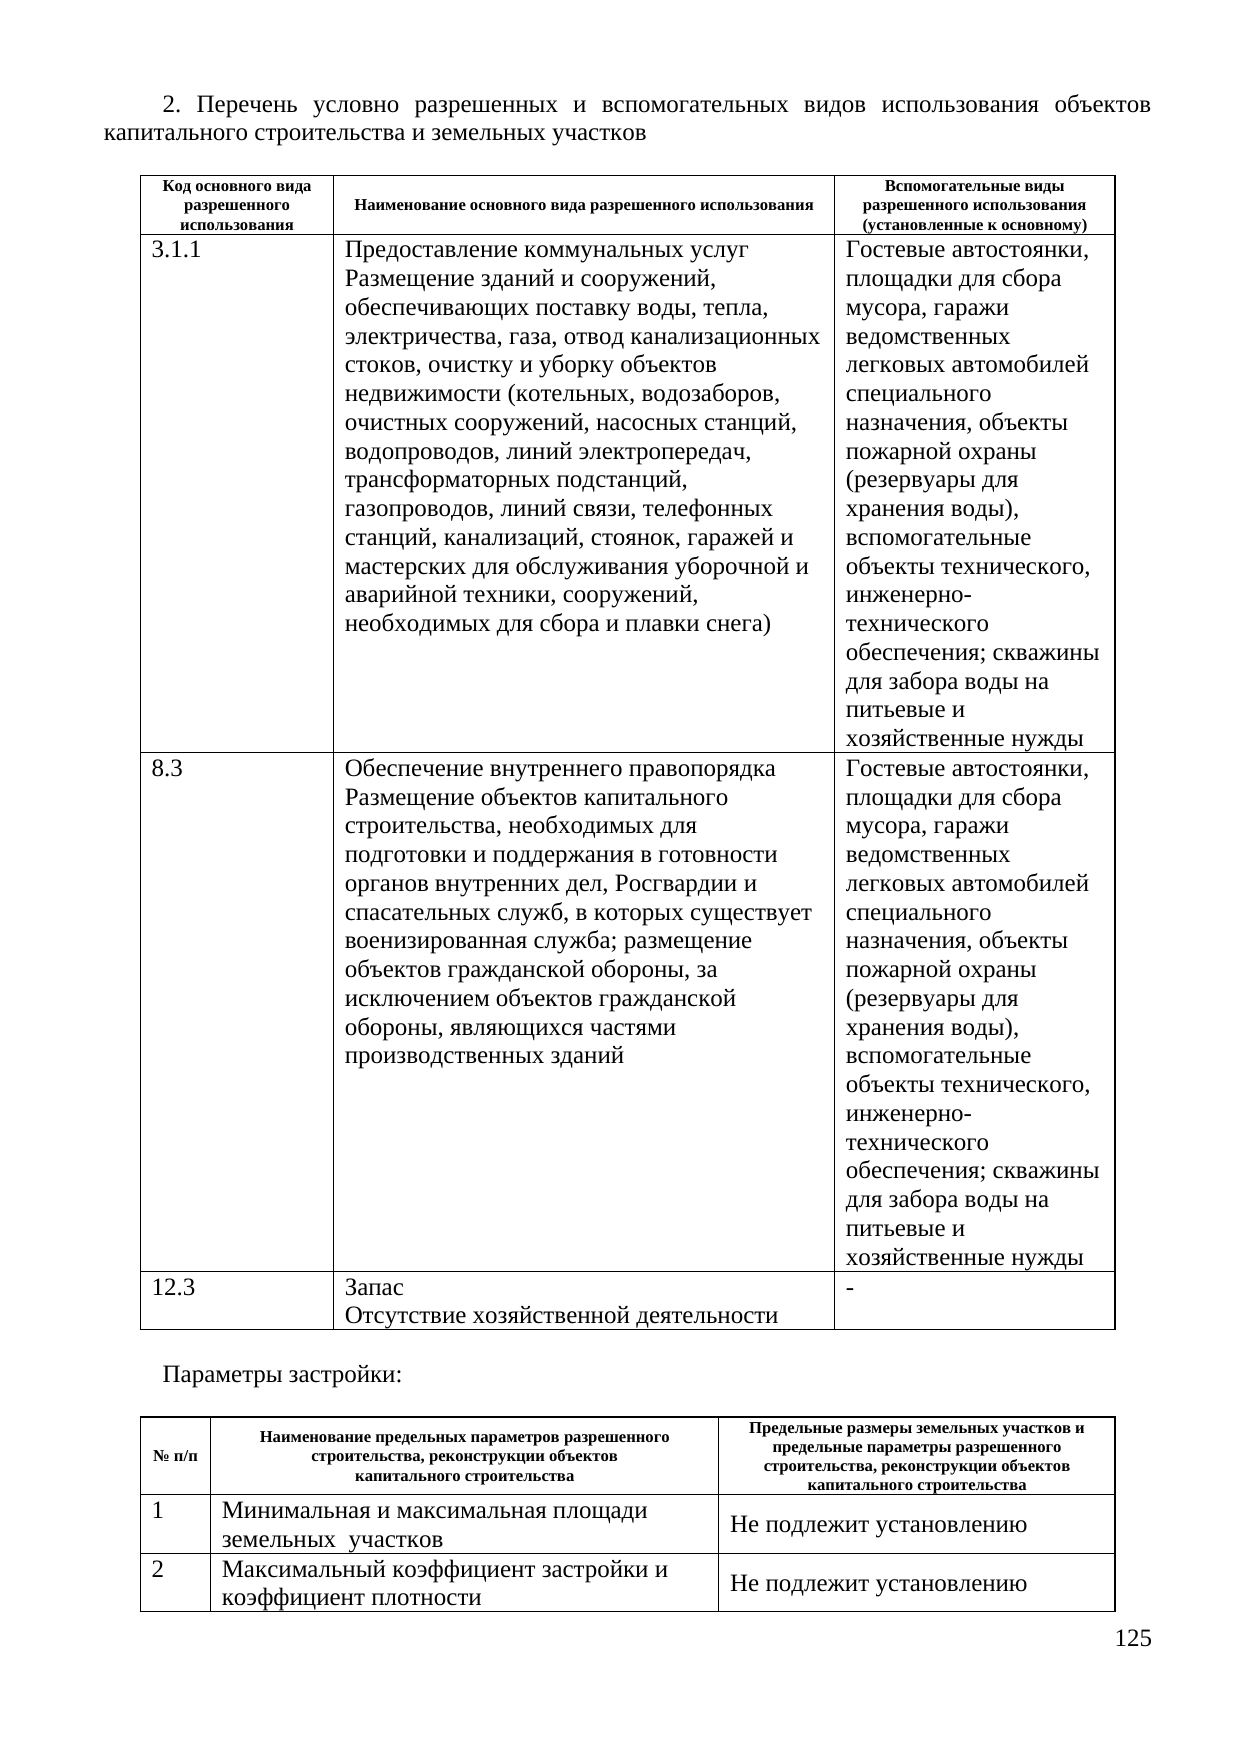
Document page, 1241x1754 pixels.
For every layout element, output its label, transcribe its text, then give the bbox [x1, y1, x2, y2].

table_header № п/п [141, 1418, 210, 1494]
table_cell Не подлежит установлению [719, 1495, 1114, 1553]
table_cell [719, 1554, 1114, 1611]
table_header Предельные размеры земельных участков и предельные параметры разрешенного строительства, реконструкции объектов капитального строительства [719, 1418, 1114, 1494]
table_header Наименование основного вида разрешенного использования [334, 176, 834, 233]
table_cell Обеспечение внутреннего правопорядка Размещение объектов капитального строительства, необходимых для подготовки и поддержания в готовности органов внутренних дел, Росгвардии и спасательных служб, в которых существует военизированная служба; размещение объектов гражданской обороны, за исключением объектов гражданской обороны, являющихся частями производственных зданий [334, 753, 834, 1271]
table_cell Максимальный коэффициент застройки и коэффициент плотности [211, 1554, 718, 1611]
table_cell - [835, 1272, 1114, 1329]
table_cell Предоставление коммунальных услуг Размещение зданий и сооружений, обеспечивающих поставку воды, тепла, электричества, газа, отвод канализационных стоков, очистку и уборку объектов недвижимости (котельных, водозаборов, очистных сооружений, насосных станций, водопроводов, линий электропередач, трансформаторных подстанций, газопроводов, линий связи, телефонных станций, канализаций, стоянок, гаражей и мастерских для обслуживания уборочной и аварийной техники, сооружений, необходимых для сбора и плавки снега) [334, 235, 834, 752]
table_cell Минимальная и максимальная площади земельных участков [211, 1495, 718, 1553]
table_cell 8.3 [141, 753, 333, 1271]
table_cell Запас Отсутствие хозяйственной деятельности [334, 1272, 834, 1329]
table_cell Гостевые автостоянки, площадки для сбора мусора, гаражи ведомственных легковых автомобилей специального назначения, объекты пожарной охраны (резервуары для хранения воды), вспомогательные объекты технического, инженерно-технического обеспечения; скважины для забора воды на питьевые и хозяйственные нужды [835, 753, 1114, 1271]
table_cell Гостевые автостоянки, площадки для сбора мусора, гаражи ведомственных легковых автомобилей специального назначения, объекты пожарной охраны (резервуары для хранения воды), вспомогательные объекты технического, инженерно-технического обеспечения; скважины для забора воды на питьевые и хозяйственные нужды [835, 235, 1114, 752]
text Параметры застройки: [103, 1359, 1152, 1388]
text 2. Перечень условно разрешенных и вспомогательных видов использования объектов капитального строительства и земельных участков [103, 89, 1152, 146]
table_cell 3.1.1 [141, 235, 333, 752]
table_cell 1 [141, 1495, 210, 1553]
table_header Наименование предельных параметров разрешенного строительства, реконструкции объектов капитального строительства [211, 1418, 718, 1494]
table_cell 2 [141, 1554, 210, 1611]
table_cell 12.3 [141, 1272, 333, 1329]
table_header Вспомогательные виды разрешенного использования (установленные к основному) [835, 176, 1114, 233]
table_header Код основного вида разрешенного использования [141, 176, 333, 233]
